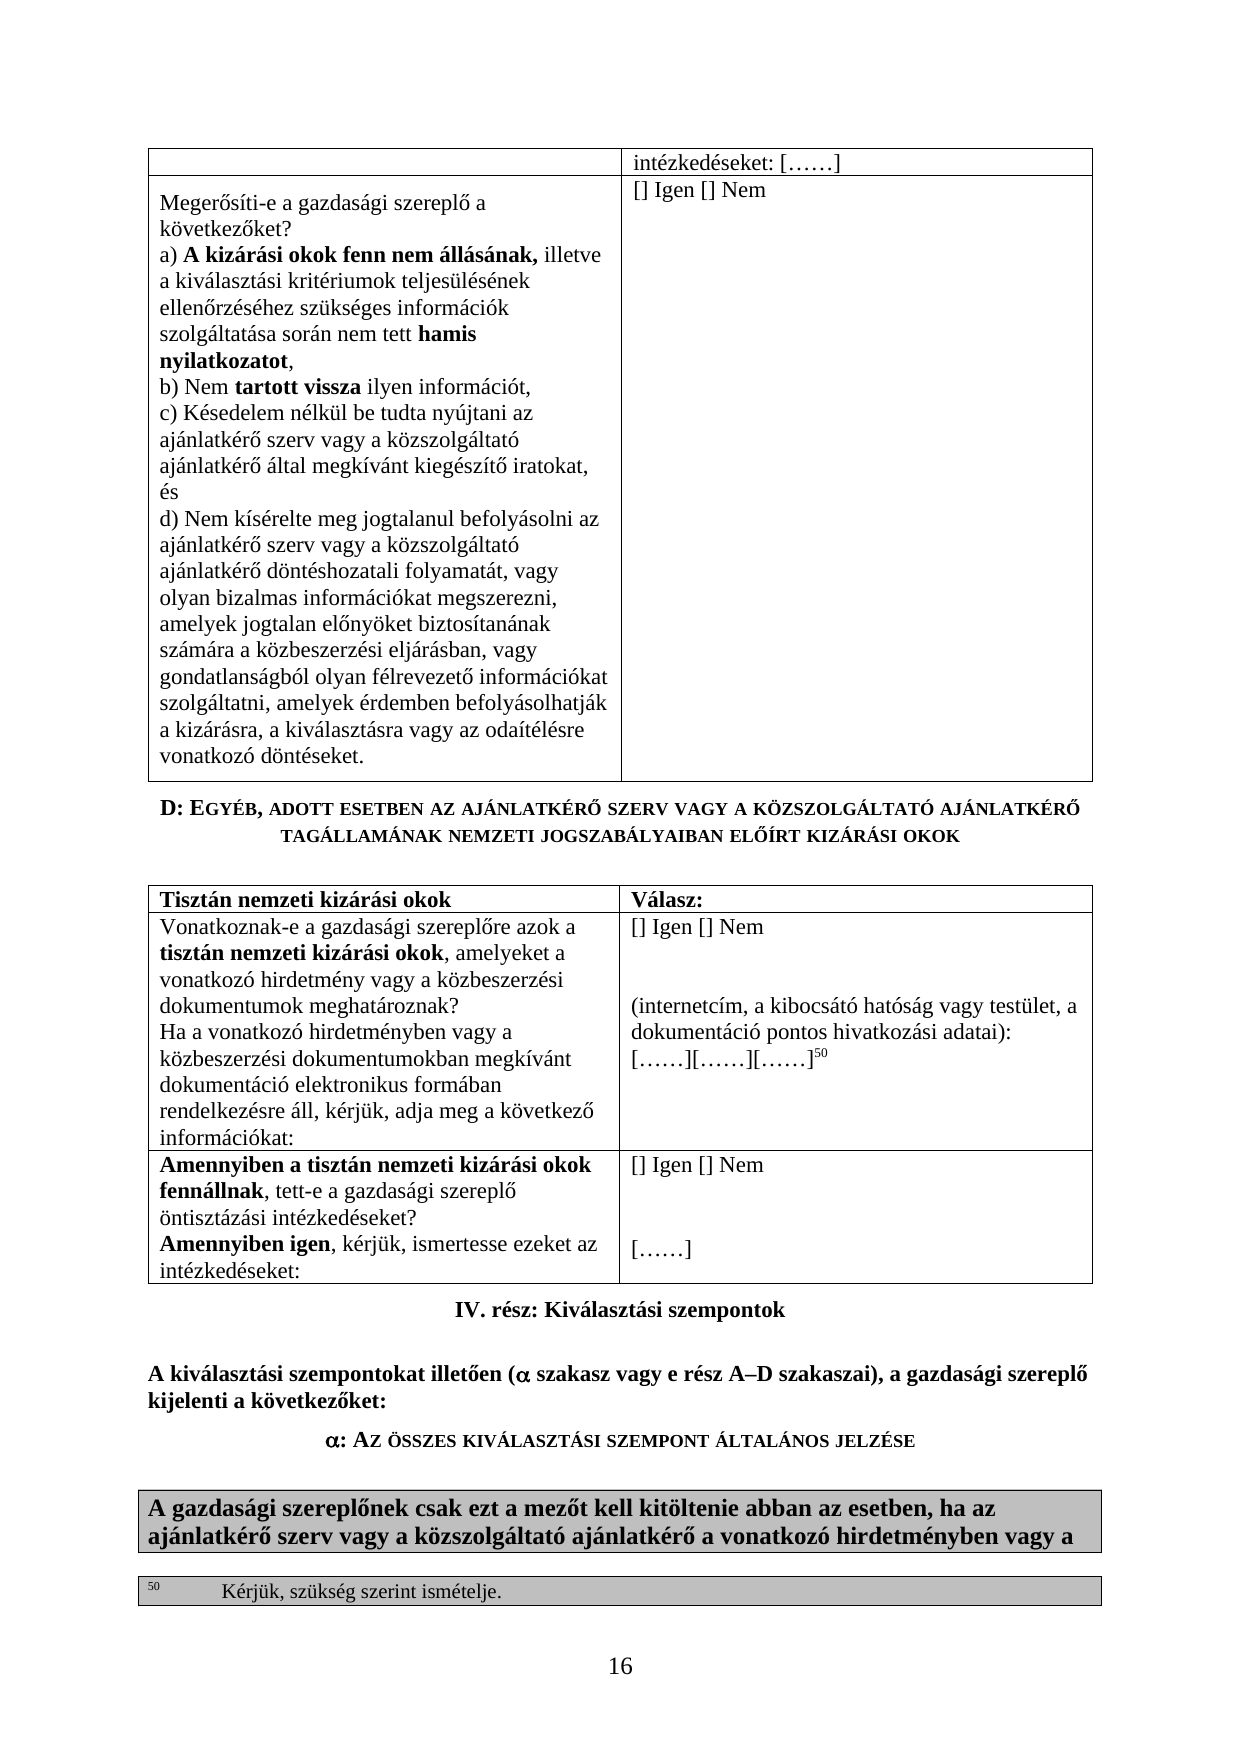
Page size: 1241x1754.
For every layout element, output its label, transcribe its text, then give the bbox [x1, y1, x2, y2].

text A kiválasztási szempontokat illetően ( szakasz vagy e rész A–D szakaszai), a gazdasági szereplő kijelenti a következőket: [148, 1360, 1093, 1413]
table_cell Amennyiben a tisztán nemzeti kizárási okok fennállnak, tett-e a gazdasági szereplő öntisztázási intézkedéseket? Amennyiben igen, kérjük, ismertesse ezeket az intézkedéseket: [149, 1151, 619, 1283]
table_header Válasz: [620, 886, 1092, 912]
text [139, 1491, 1101, 1552]
table_cell [] Igen [] Nem [……] [620, 1151, 1092, 1283]
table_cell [622, 149, 1092, 175]
table_cell Megerősíti-e a gazdasági szereplő a következőket? a) A kizárási okok fenn nem állásának, illetve a kiválasztási kritériumok teljesülésének ellenőrzéséhez szükséges információk szolgáltatása során nem tett hamis nyilatkozatot, b) Nem tartott vissza ilyen információt, c) Késedelem nélkül be tudta nyújtani az ajánlatkérő szerv vagy a közszolgáltató ajánlatkérő által megkívánt kiegészítő iratokat, és d) Nem kísérelte meg jogtalanul befolyásolni az ajánlatkérő szerv vagy a közszolgáltató ajánlatkérő döntéshozatali folyamatát, vagy olyan bizalmas információkat megszerezni, amelyek jogtalan előnyöket biztosítanának számára a közbeszerzési eljárásban, vagy gondatlanságból olyan félrevezető információkat szolgáltatni, amelyek érdemben befolyásolhatják a kizárásra, a kiválasztásra vagy az odaítélésre vonatkozó döntéseket. [149, 176, 621, 781]
text D: Egyéb, adott esetben az ajánlatkérő szerv vagy a közszolgáltató ajánlatkérő tagállamának nemzeti jogszabályaiban előírt kizárási okok [148, 794, 1093, 847]
table_cell [] Igen [] Nem (internetcím, a kibocsátó hatóság vagy testület, a dokumentáció pontos hivatkozási adatai): [……][……][……] [620, 913, 1092, 1150]
table_cell Vonatkoznak-e a gazdasági szereplőre azok a tisztán nemzeti kizárási okok, amelyeket a vonatkozó hirdetmény vagy a közbeszerzési dokumentumok meghatároznak? Ha a vonatkozó hirdetményben vagy a közbeszerzési dokumentumokban megkívánt dokumentáció elektronikus formában rendelkezésre áll, kérjük, adja meg a következő információkat: [149, 913, 619, 1150]
text : Az összes kiválasztási szempont általános jelzése [148, 1426, 1093, 1452]
table_header Tisztán nemzeti kizárási okok [149, 886, 619, 912]
text IV. rész: Kiválasztási szempontok [148, 1297, 1093, 1323]
table_cell [] Igen [] Nem [622, 176, 1092, 781]
